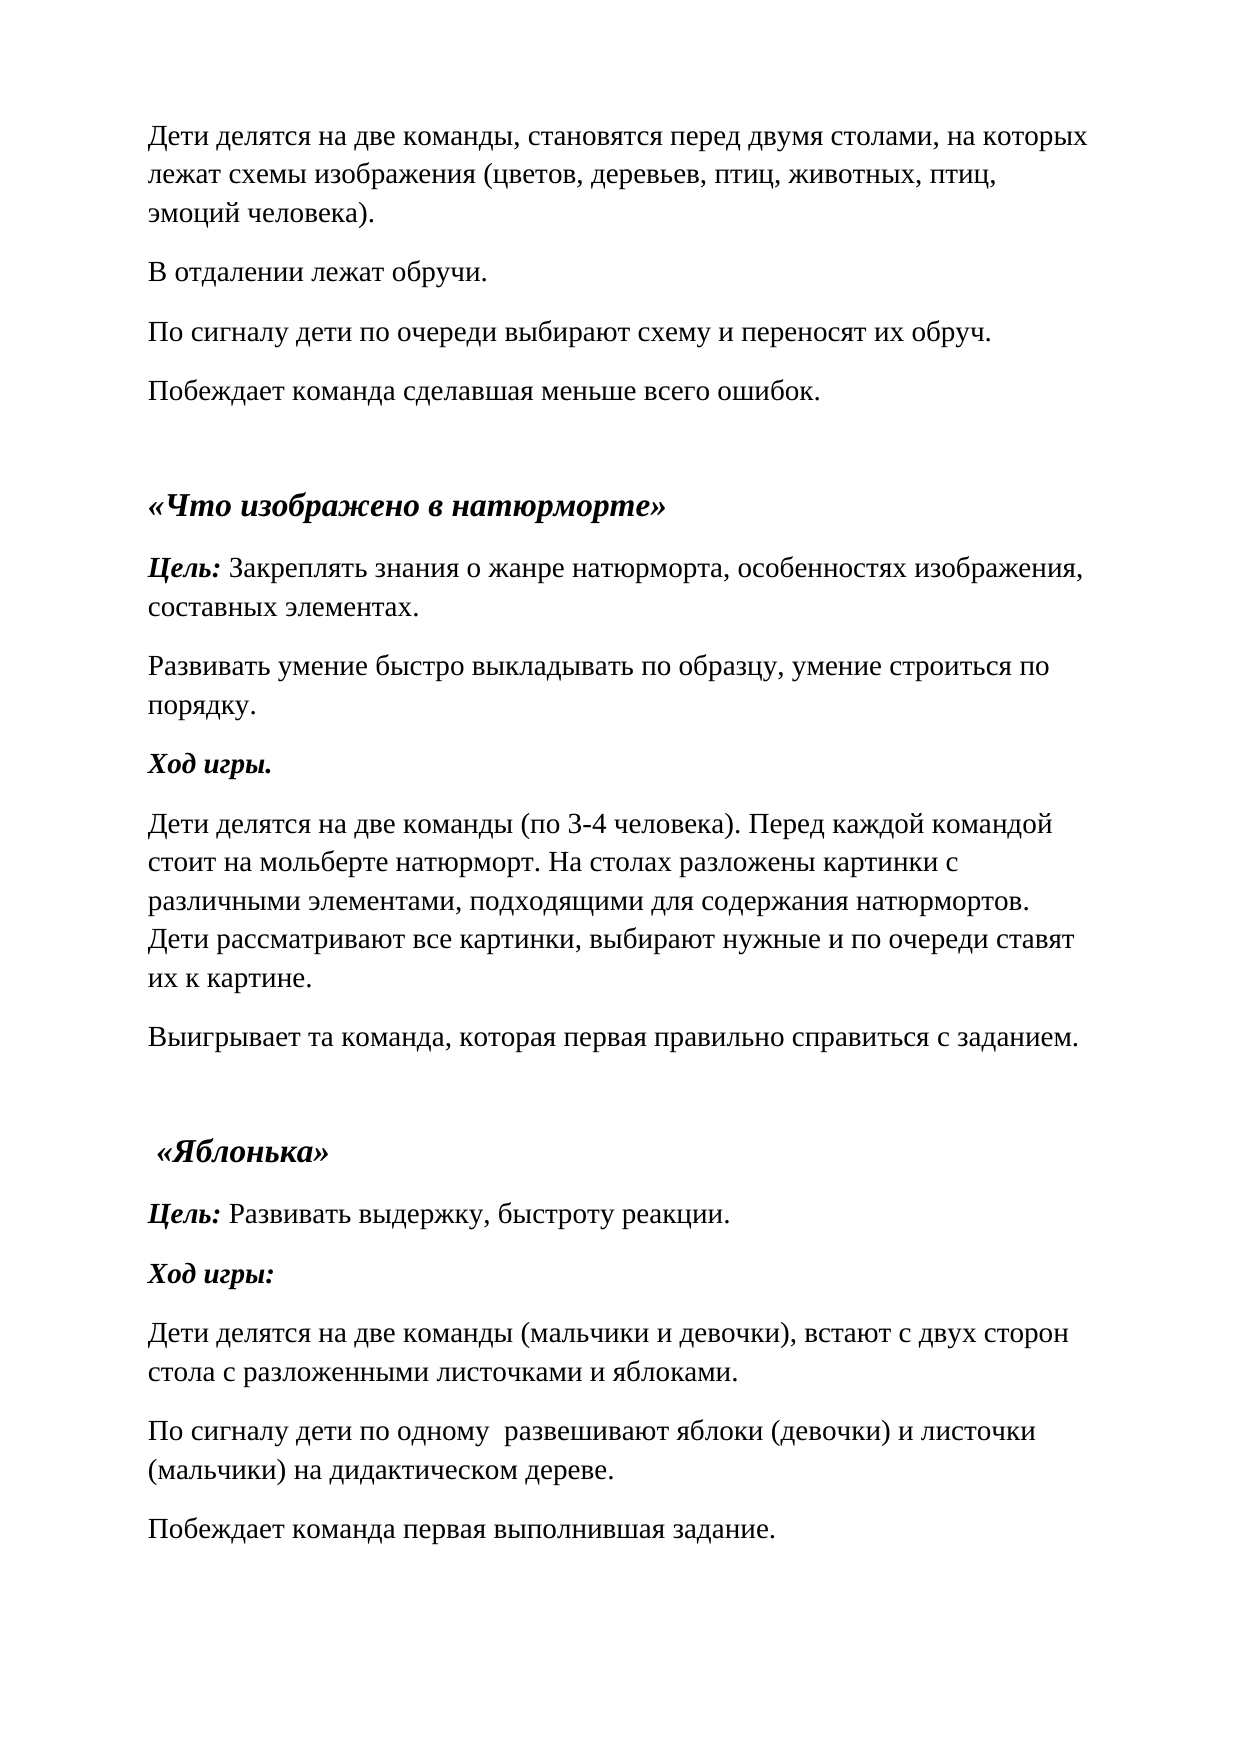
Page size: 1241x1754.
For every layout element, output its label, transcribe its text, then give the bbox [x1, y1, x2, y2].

text По сигналу дети по одному развешивают яблоки (девочки) и листочки (мальчики) на дидактическом дереве. [148, 1413, 1093, 1485]
text «Яблонька» [148, 1132, 1093, 1170]
text Цель: Развивать выдержку, быстроту реакции. [148, 1197, 1093, 1230]
text Развивать умение быстро выкладывать по образцу, умение строиться по порядку. [148, 648, 1093, 721]
text Побеждает команда сделавшая меньше всего ошибок. [148, 373, 1093, 407]
text Дети делятся на две команды (по 3-4 человека). Перед каждой командой стоит на мольберте натюрморт. На столах разложены картинки с различными элементами, подходящими для содержания натюрмортов. Дети рассматривают все картинки, выбирают нужные и по очереди ставят их к картине. [148, 806, 1093, 993]
text Побеждает команда первая выполнившая задание. [148, 1511, 1093, 1545]
text Ход игры: [148, 1256, 1093, 1289]
text Дети делятся на две команды, становятся перед двумя столами, на которых лежат схемы изображения (цветов, деревьев, птиц, животных, птиц, эмоций человека). [148, 118, 1093, 229]
text «Что изображено в натюрморте» [148, 486, 1093, 524]
text Цель: Закреплять знания о жанре натюрморта, особенностях изображения, составных элементах. [148, 551, 1093, 623]
text Ход игры. [148, 746, 1093, 780]
text Выигрывает та команда, которая первая правильно справиться с заданием. [148, 1019, 1093, 1053]
text По сигналу дети по очереди выбирают схему и переносят их обруч. [148, 314, 1093, 347]
text Дети делятся на две команды (мальчики и девочки), встают с двух сторон стола с разложенными листочками и яблоками. [148, 1315, 1093, 1387]
text В отдалении лежат обручи. [148, 254, 1093, 288]
